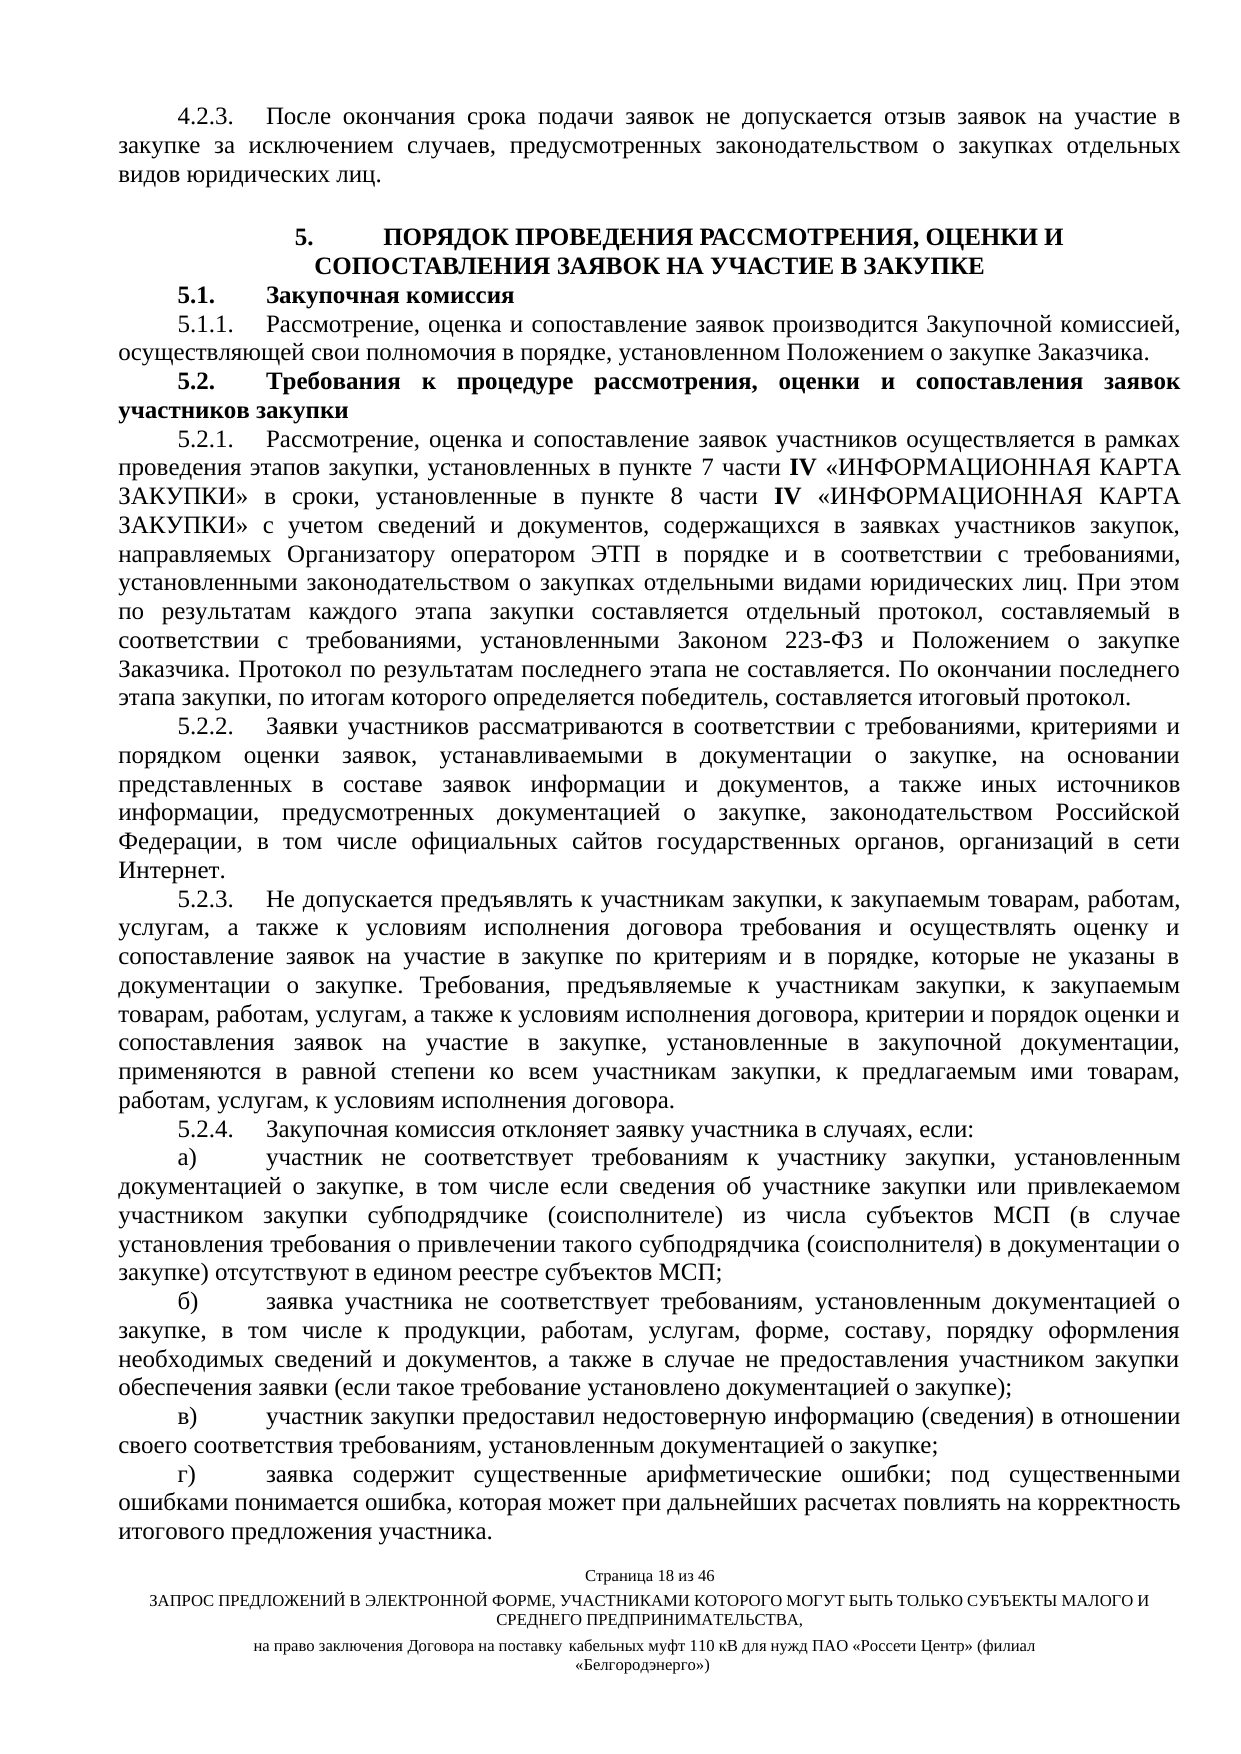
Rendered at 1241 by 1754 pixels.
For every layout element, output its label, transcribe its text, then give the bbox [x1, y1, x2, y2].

list заявка участника не соответствует требованиям, установленным документацией о закупке, в том числе к продукции, работам, услугам, форме, составу, порядку оформления необходимых сведений и документов, а также в случае не предоставления участником закупки обеспечения заявки (если такое требование установлено документацией о закупке); [118, 1286, 1181, 1401]
subtitle Закупочная комиссия отклоняет заявку участника в случаях, если: [118, 1114, 1181, 1142]
subtitle ПОРЯДОК ПРОВЕДЕНИЯ РАССМОТРЕНИЯ, ОЦЕНКИ И СОПОСТАВЛЕНИЯ ЗАЯВОК НА УЧАСТИЕ В ЗАКУПКЕ [118, 222, 1181, 280]
subtitle Не допускается предъявлять к участникам закупки, к закупаемым товарам, работам, услугам, а также к условиям исполнения договора требования и осуществлять оценку и сопоставление заявок на участие в закупке по критериям и в порядке, которые не указаны в документации о закупке. Требования, предъявляемые к участникам закупки, к закупаемым товарам, работам, услугам, а также к условиям исполнения договора, критерии и порядок оценки и сопоставления заявок на участие в закупке, установленные в закупочной документации, применяются в равной степени ко всем участникам закупки, к предлагаемым ими товарам, работам, услугам, к условиям исполнения договора. [118, 884, 1181, 1114]
list заявка содержит существенные арифметические ошибки; под существенными ошибками понимается ошибка, которая может при дальнейших расчетах повлиять на корректность итогового предложения участника. [118, 1459, 1181, 1545]
list участник закупки предоставил недостоверную информацию (сведения) в отношении своего соответствия требованиям, установленным документацией о закупке; [118, 1401, 1181, 1459]
subtitle Заявки участников рассматриваются в соответствии с требованиями, критериями и порядком оценки заявок, устанавливаемыми в документации о закупке, на основании представленных в составе заявок информации и документов, а также иных источников информации, предусмотренных документацией о закупке, законодательством Российской Федерации, в том числе официальных сайтов государственных органов, организаций в сети Интернет. [118, 711, 1181, 884]
list участник не соответствует требованиям к участнику закупки, установленным документацией о закупке, в том числе если сведения об участнике закупки или привлекаемом участником закупки субподрядчике (соисполнителе) из числа субъектов МСП (в случае установления требования о привлечении такого субподрядчика (соисполнителя) в документации о закупке) отсутствуют в едином реестре субъектов МСП; [118, 1142, 1181, 1286]
subtitle Требования к процедуре рассмотрения, оценки и сопоставления заявок участников закупки [118, 366, 1181, 424]
subtitle Закупочная комиссия [118, 280, 1181, 309]
subtitle После окончания срока подачи заявок не допускается отзыв заявок на участие в закупке за исключением случаев, предусмотренных законодательством о закупках отдельных видов юридических лиц. [118, 101, 1181, 187]
subtitle Рассмотрение, оценка и сопоставление заявок производится Закупочной комиссией, осуществляющей свои полномочия в порядке, установленном Положением о закупке Заказчика. [118, 309, 1181, 366]
subtitle Рассмотрение, оценка и сопоставление заявок участников осуществляется в рамках проведения этапов закупки, установленных в пункте 7 части IV «ИНФОРМАЦИОННАЯ КАРТА ЗАКУПКИ» в сроки, установленные в пункте 8 части IV «ИНФОРМАЦИОННАЯ КАРТА ЗАКУПКИ» с учетом сведений и документов, содержащихся в заявках участников закупок, направляемых Организатору оператором ЭТП в порядке и в соответствии с требованиями, установленными законодательством о закупках отдельными видами юридических лиц. При этом по результатам каждого этапа закупки составляется отдельный протокол, составляемый в соответствии с требованиями, установленными Законом 223-ФЗ и Положением о закупке Заказчика. Протокол по результатам последнего этапа не составляется. По окончании последнего этапа закупки, по итогам которого определяется победитель, составляется итоговый протокол. [118, 424, 1181, 711]
